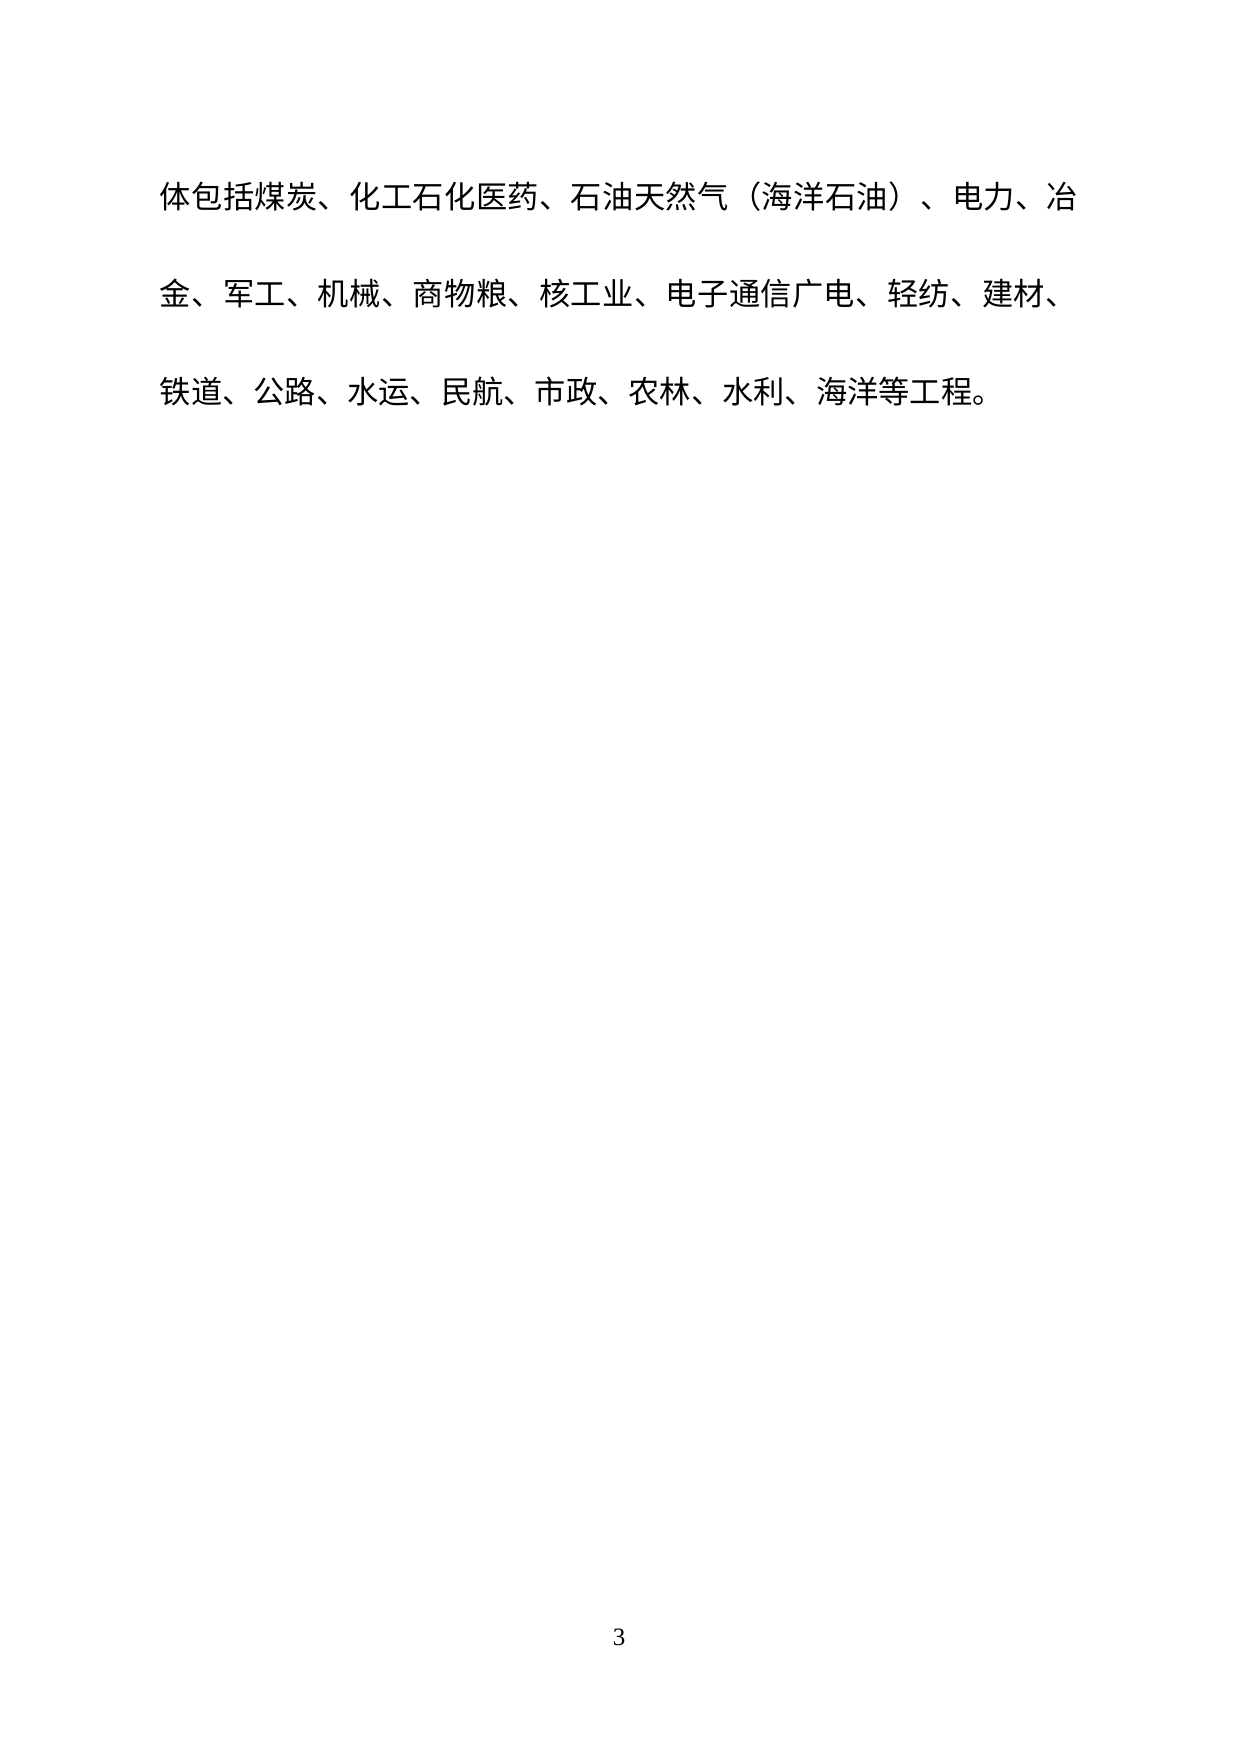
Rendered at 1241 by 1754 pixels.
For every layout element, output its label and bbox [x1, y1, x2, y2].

text [159, 162, 1078, 422]
